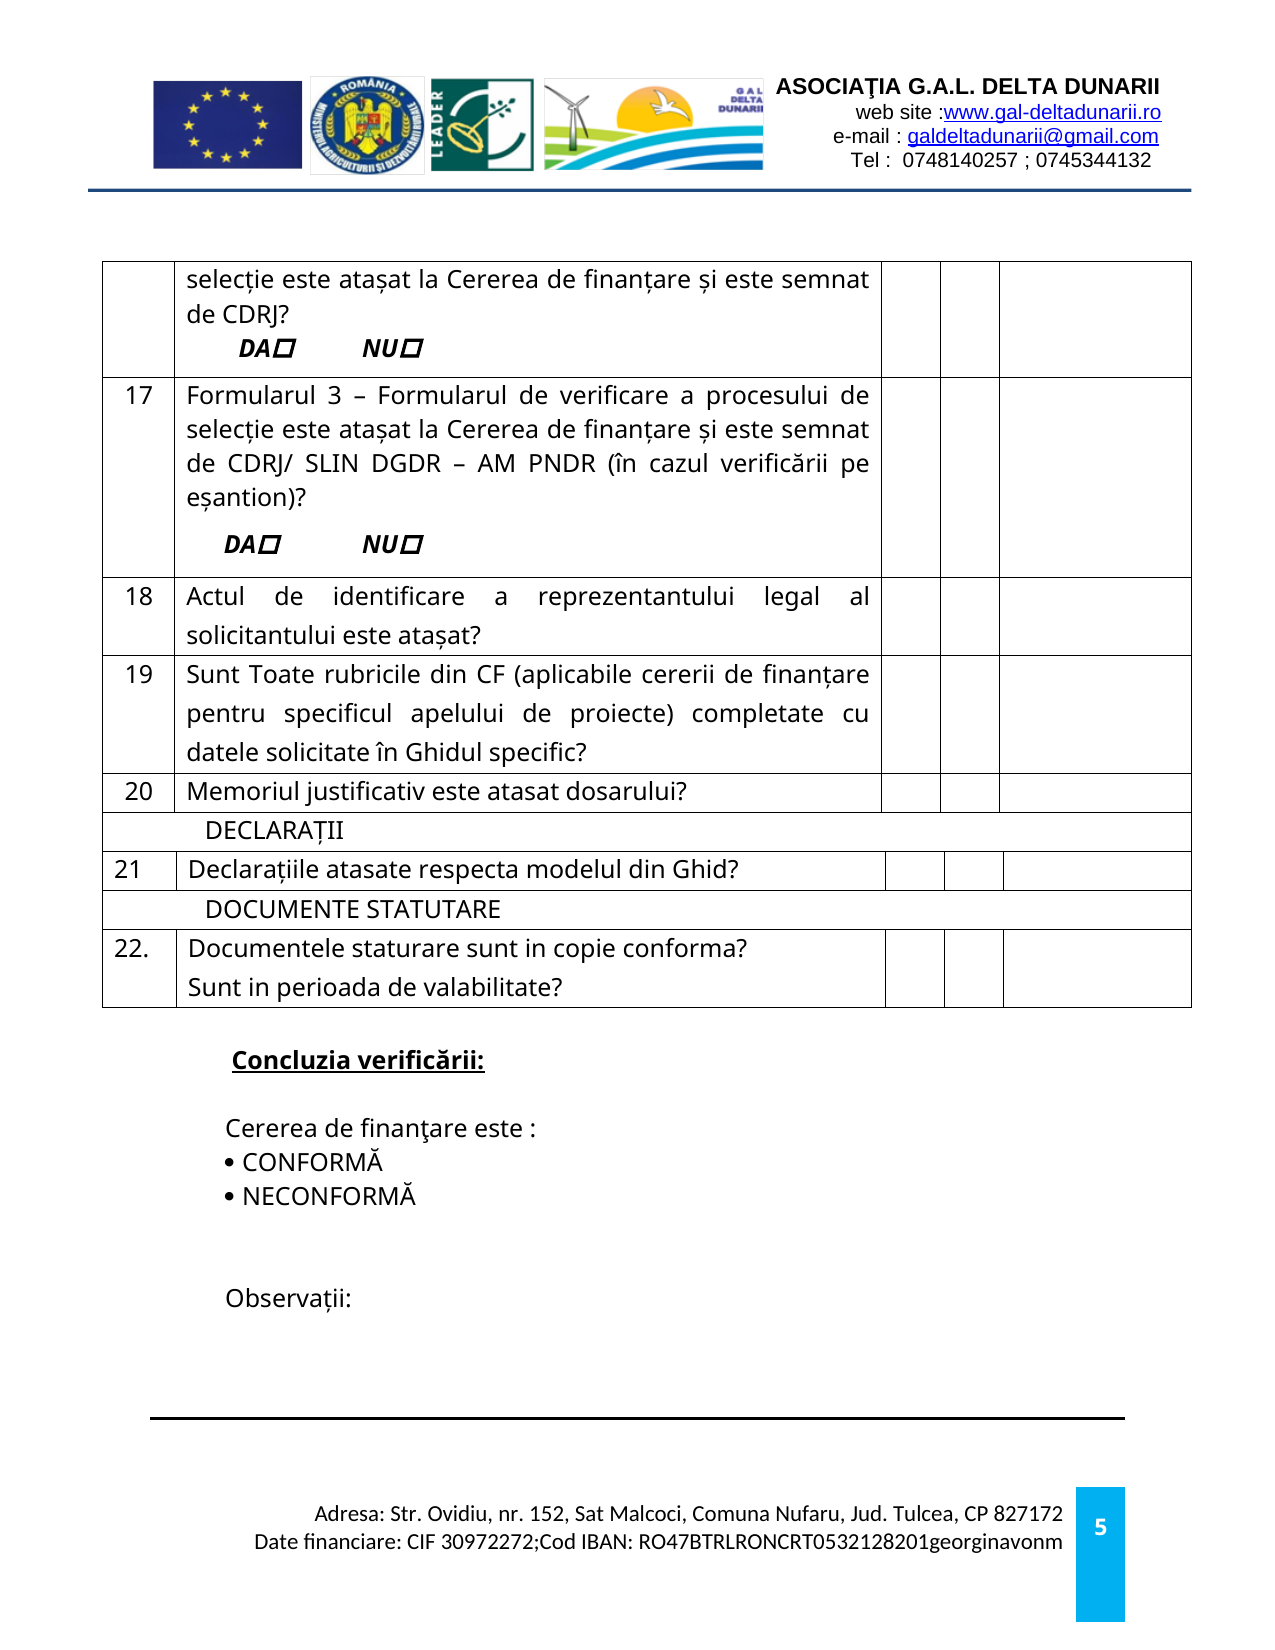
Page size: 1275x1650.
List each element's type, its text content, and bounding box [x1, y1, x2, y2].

table_cell [882, 774, 940, 812]
table_cell 19 [103, 656, 174, 772]
table_cell [1000, 774, 1191, 812]
table_cell [882, 578, 940, 655]
text Concluzia verificării: [150, 1042, 1125, 1076]
table_cell [941, 262, 999, 377]
table_cell [945, 852, 1003, 890]
picture [150, 75, 769, 177]
table_cell [1000, 656, 1191, 772]
table_cell Formularul 3 – Formularul de verificare a procesului de selecție este atașat la Cererea de finanțare și este semnat de CDRJ/ SLIN DGDR – AM PNDR (în cazul verificării pe eșantion)? DA NU [175, 378, 881, 577]
table_cell 17 [103, 378, 174, 577]
table_cell [882, 656, 940, 772]
table_cell [941, 378, 999, 577]
table_cell [882, 378, 940, 577]
table_cell 21 [103, 852, 176, 890]
table_cell [1004, 930, 1191, 1007]
table_cell [1000, 262, 1191, 377]
table_cell Actul de identificare a reprezentantului legal al solicitantului este atașat? [175, 578, 881, 655]
text Cererea de finanţare este : [150, 1111, 1125, 1144]
table_cell [941, 774, 999, 812]
table_cell [886, 852, 944, 890]
table_cell [1000, 378, 1191, 577]
table_cell [1000, 578, 1191, 655]
table_cell [882, 262, 940, 377]
table_cell [1004, 852, 1191, 890]
table_cell DECLARAȚII [103, 813, 1191, 851]
table_cell Documentele staturare sunt in copie conforma? Sunt in perioada de valabilitate? [177, 930, 885, 1007]
table_cell Sunt Toate rubricile din CF (aplicabile cererii de finanțare pentru specificul apelului de proiecte) completate cu datele solicitate în Ghidul specific? [175, 656, 881, 772]
table_cell 22. [103, 930, 176, 1007]
table_cell Formularul 2/2.1 – Formularul de verificare a apelului de selecție este atașat la Cererea de finanțare și este semnat de CDRJ? DA NU [175, 262, 881, 377]
table_cell [886, 930, 944, 1007]
table_cell Memoriul justificativ este atasat dosarului? [175, 774, 881, 812]
text CONFORMĂ [150, 1144, 1125, 1179]
table_cell 20 [103, 774, 174, 812]
table_cell 16 [103, 262, 174, 377]
text NECONFORMĂ [150, 1179, 1125, 1213]
table_cell 18 [103, 578, 174, 655]
table_cell Declarațiile atasate respecta modelul din Ghid? [177, 852, 885, 890]
table_cell [941, 656, 999, 772]
table_cell [945, 930, 1003, 1007]
table_cell [941, 578, 999, 655]
table_cell DOCUMENTE STATUTARE [103, 891, 1191, 929]
text Observații: [150, 1281, 1125, 1315]
